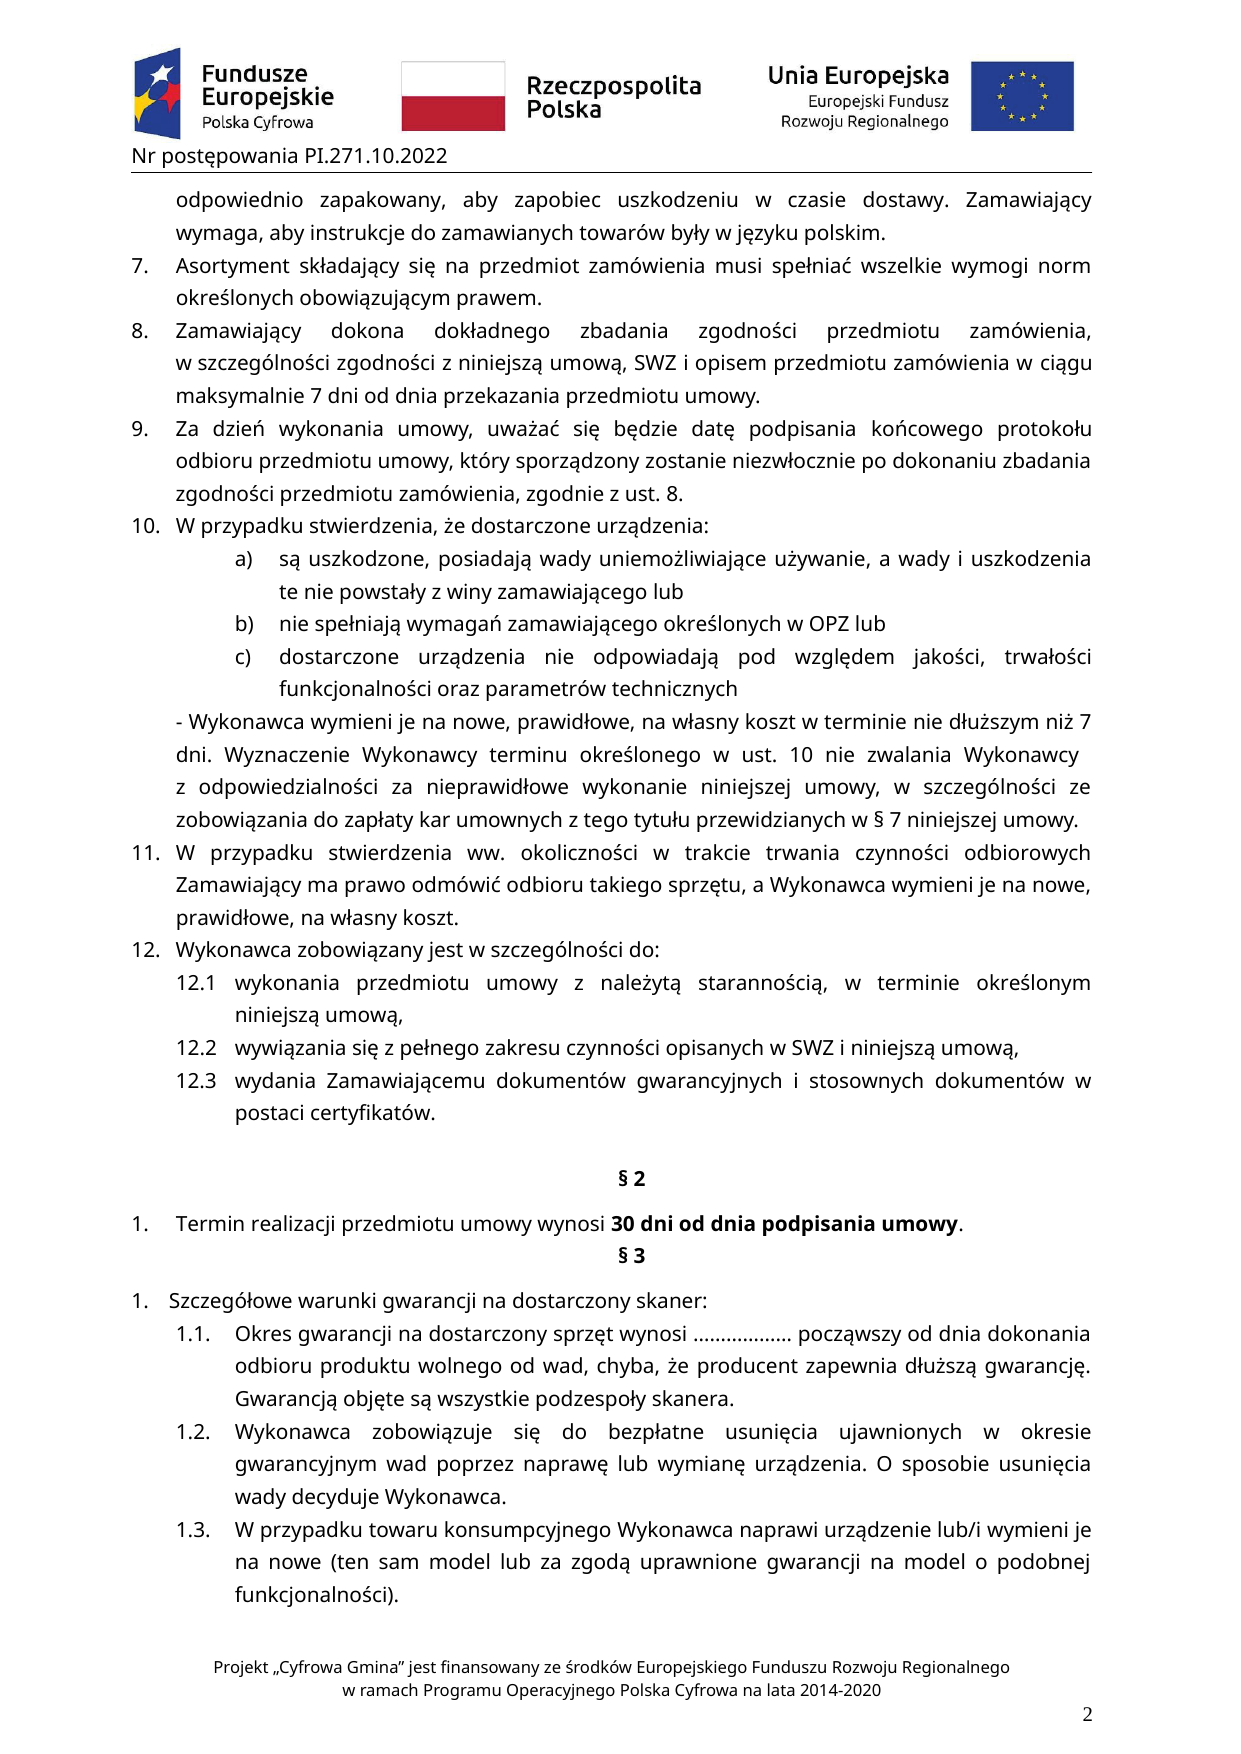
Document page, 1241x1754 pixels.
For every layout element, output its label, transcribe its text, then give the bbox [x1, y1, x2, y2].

list Szczegółowe warunki gwarancji na dostarczony skaner: [131, 1286, 1092, 1315]
list wykonania przedmiotu umowy z należytą starannością, w terminie określonym niniejszą umową, [176, 968, 1092, 1029]
list W przypadku stwierdzenia, że dostarczone urządzenia: [131, 512, 1092, 540]
list Za dzień wykonania umowy, uważać się będzie datę podpisania końcowego protokołu odbioru przedmiotu umowy, który sporządzony zostanie niezwłocznie po dokonaniu zbadania zgodności przedmiotu zamówienia, zgodnie z ust. 8. [131, 414, 1092, 507]
text § 2 [171, 1164, 1092, 1192]
list nie spełniają wymagań zamawiającego określonych w OPZ lub [234, 609, 1092, 638]
list wydania Zamawiającemu dokumentów gwarancyjnych i stosownych dokumentów w postaci certyfikatów. [175, 1066, 1092, 1127]
text - Wykonawca wymieni je na nowe, prawidłowe, na własny koszt w terminie nie dłuższym niż 7 dni. Wyznaczenie Wykonawcy terminu określonego w ust. 10 nie zwalania Wykonawcy z odpowiedzialności za nieprawidłowe wykonanie niniejszej umowy, w szczególności ze zobowiązania do zapłaty kar umownych z tego tytułu przewidzianych w § 7 niniejszej umowy. [176, 707, 1092, 833]
list Zamawiający dokona dokładnego zbadania zgodności przedmiotu zamówienia, w szczególności zgodności z niniejszą umową, SWZ i opisem przedmiotu zamówienia w ciągu maksymalnie 7 dni od dnia przekazania przedmiotu umowy. [131, 316, 1092, 409]
list Asortyment składający się na przedmiot zamówienia musi spełniać wszelkie wymogi norm określonych obowiązującym prawem. [131, 251, 1092, 312]
list są uszkodzone, posiadają wady uniemożliwiające używanie, a wady i uszkodzenia te nie powstały z winy zamawiającego lub [234, 544, 1092, 605]
text § 3 [171, 1241, 1092, 1270]
list Wykonawca zobowiązuje się do bezpłatne usunięcia ujawnionych w okresie gwarancyjnym wad poprzez naprawę lub wymianę urządzenia. O sposobie usunięcia wady decyduje Wykonawca. [176, 1417, 1092, 1511]
list dostarczone urządzenia nie odpowiadają pod względem jakości, trwałości funkcjonalności oraz parametrów technicznych [234, 642, 1092, 703]
list wywiązania się z pełnego zakresu czynności opisanych w SWZ i niniejszą umową, [176, 1033, 1092, 1062]
list Wykonawca zobowiązany jest w szczególności do: [131, 935, 1092, 964]
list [131, 186, 1092, 247]
list Termin realizacji przedmiotu umowy wynosi 30 dni od dnia podpisania umowy. [131, 1209, 1092, 1237]
list W przypadku stwierdzenia ww. okoliczności w trakcie trwania czynności odbiorowych Zamawiający ma prawo odmówić odbioru takiego sprzętu, a Wykonawca wymieni je na nowe, prawidłowe, na własny koszt. [131, 838, 1092, 931]
list Okres gwarancji na dostarczony sprzęt wynosi ……………… począwszy od dnia dokonania odbioru produktu wolnego od wad, chyba, że producent zapewnia dłuższą gwarancję. Gwarancją objęte są wszystkie podzespoły skanera. [176, 1319, 1092, 1413]
list W przypadku towaru konsumpcyjnego Wykonawca naprawi urządzenie lub/i wymieni je na nowe (ten sam model lub za zgodą uprawnione gwarancji na model o podobnej funkcjonalności). [176, 1515, 1092, 1608]
